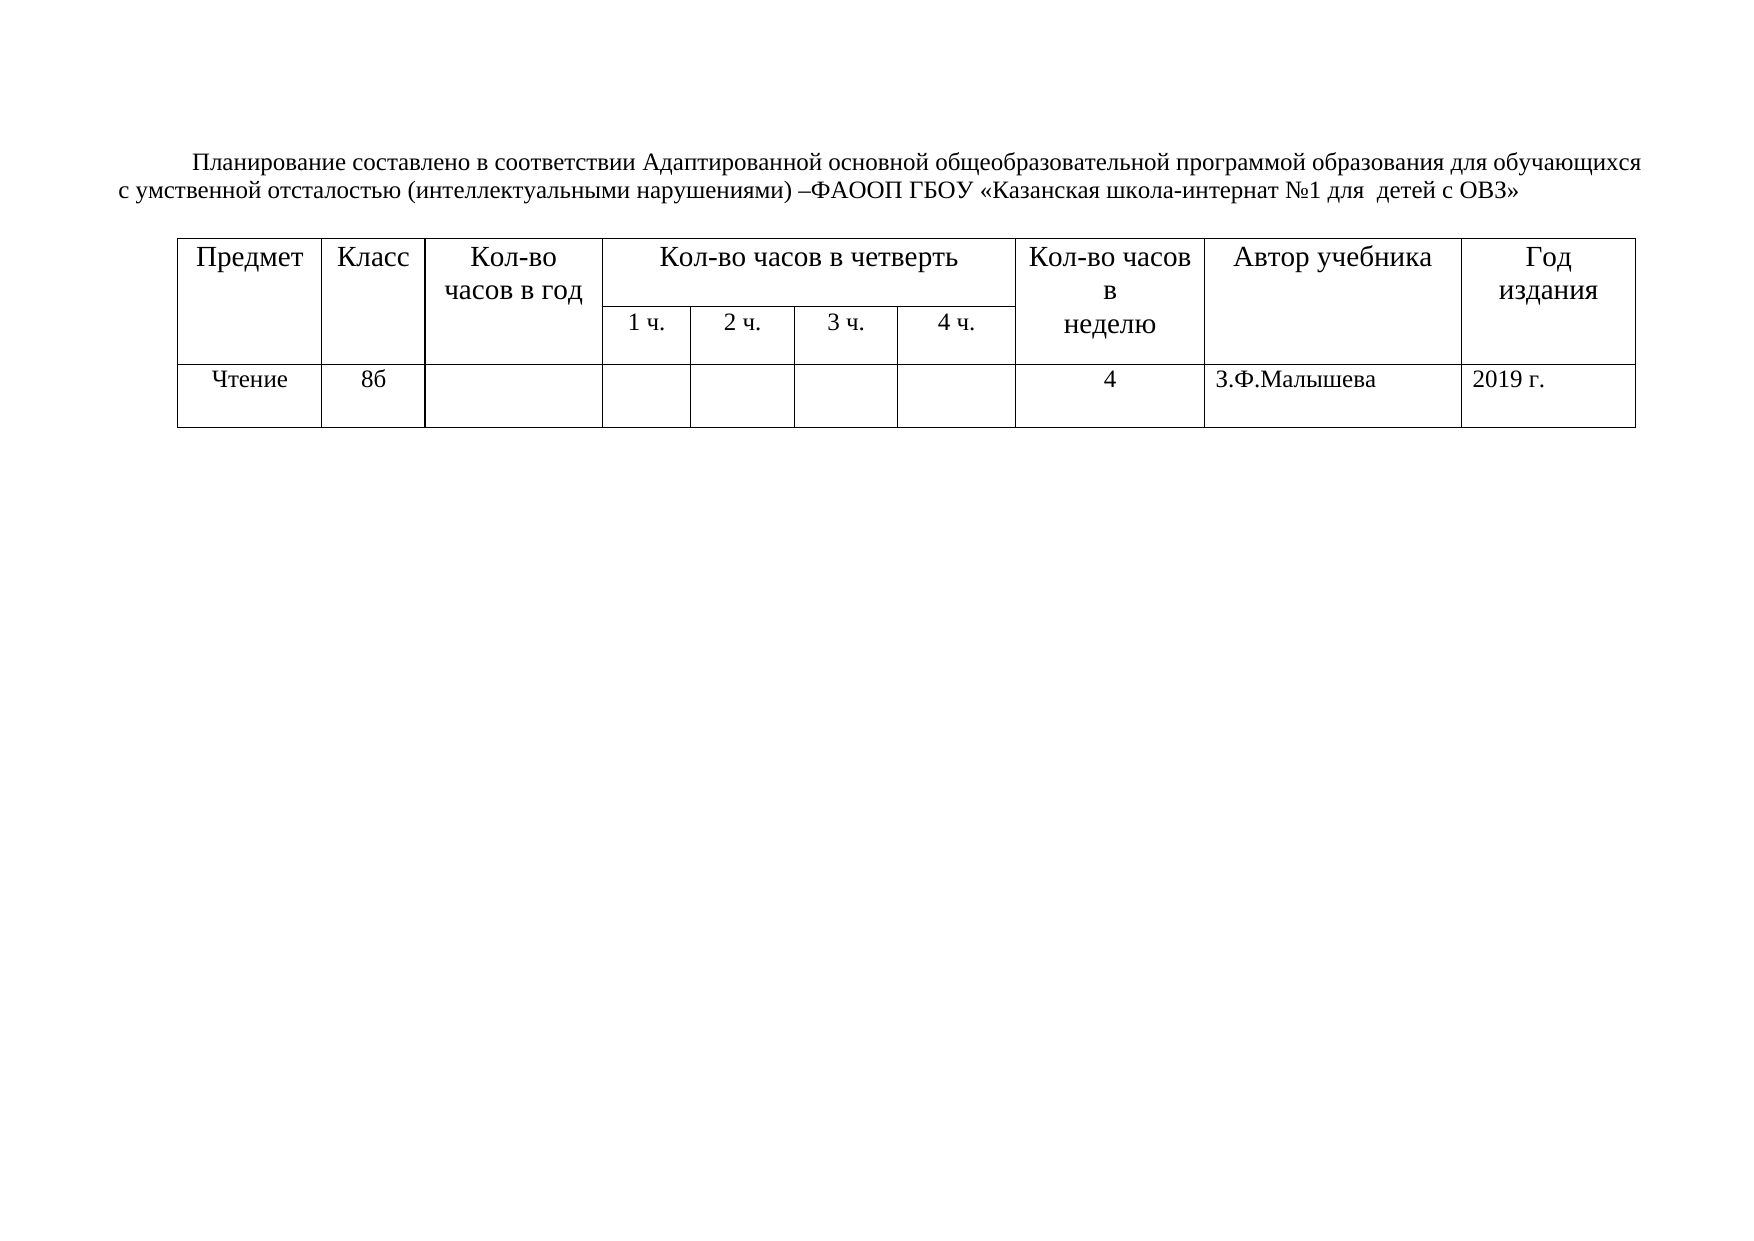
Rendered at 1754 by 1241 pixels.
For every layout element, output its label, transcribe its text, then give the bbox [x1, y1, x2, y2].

table_header Кол-во часов в год [426, 239, 602, 363]
table_cell 1 ч. [603, 307, 690, 363]
table_cell Чтение [178, 365, 321, 427]
table_cell 4 ч. [898, 307, 1015, 363]
table_header Предмет [178, 239, 321, 363]
table_cell 4 [1016, 365, 1204, 427]
table_cell 2 ч. [691, 307, 794, 363]
table_cell [426, 365, 602, 427]
table_cell 8б [322, 365, 424, 427]
table_cell [898, 365, 1015, 427]
table_header Класс [322, 239, 424, 363]
table_header Кол-во часов в неделю [1016, 239, 1204, 363]
text с умственной отсталостью (интеллектуальными нарушениями) –ФАООП ГБОУ «Казанская школа-интернат №1 для детей с ОВЗ» [118, 176, 1674, 204]
table_cell 3 ч. [795, 307, 897, 363]
table_cell [795, 365, 897, 427]
table_header Кол-во часов в четверть [603, 239, 1015, 306]
table_cell [691, 365, 794, 427]
table_header Год издания [1462, 239, 1635, 363]
table_cell 2019 г. [1462, 365, 1635, 427]
text Планирование составлено в соответствии Адаптированной основной общеобразовательной программой образования для обучающихся [118, 147, 1674, 176]
table_cell З.Ф.Малышева [1205, 365, 1461, 427]
table_cell [603, 365, 690, 427]
table_header Автор учебника [1205, 239, 1461, 363]
